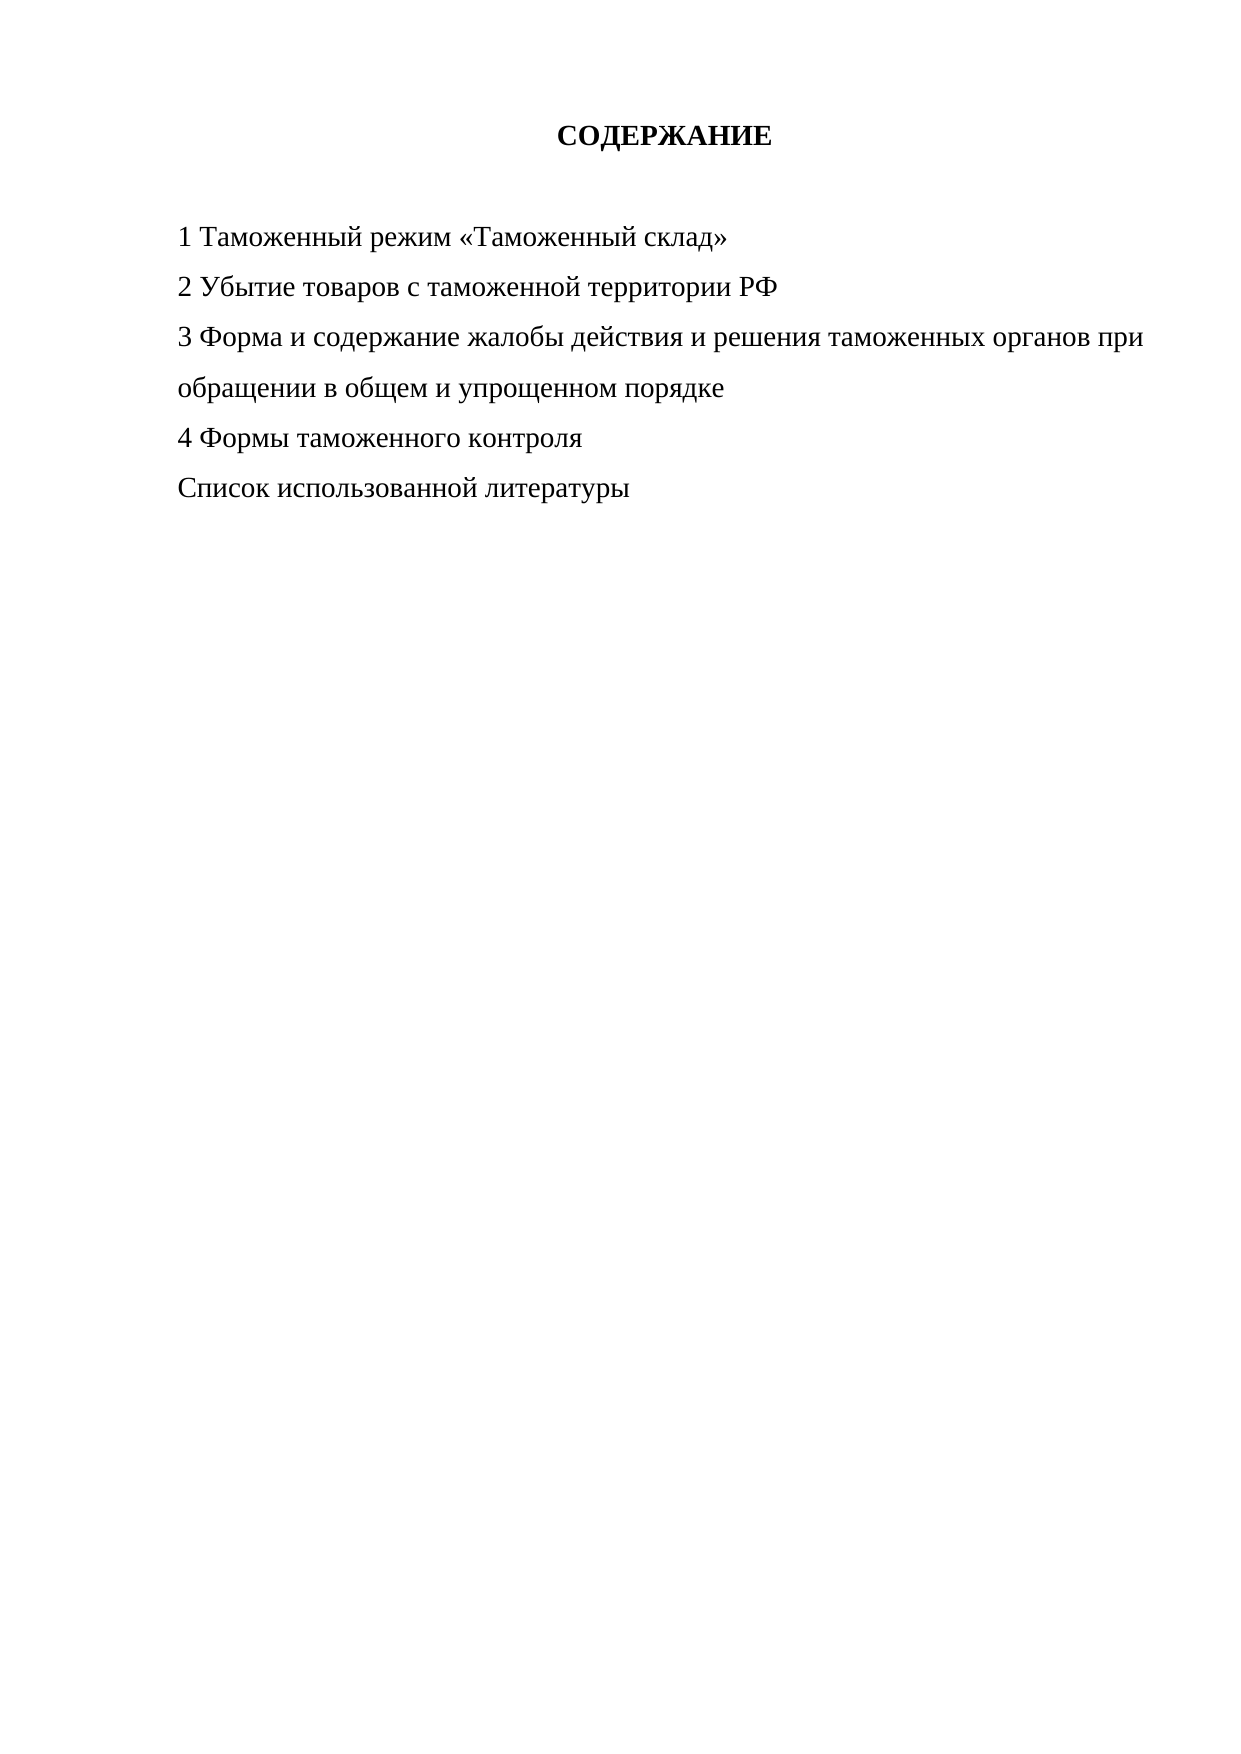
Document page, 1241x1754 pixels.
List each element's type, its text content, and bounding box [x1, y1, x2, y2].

text 1 Таможенный режим «Таможенный склад» [177, 219, 1152, 252]
text Список использованной литературы [177, 470, 1152, 504]
text СОДЕРЖАНИЕ [177, 118, 1152, 152]
text 2 Убытие товаров с таможенной территории РФ [177, 269, 1152, 303]
text 3 Форма и содержание жалобы действия и решения таможенных органов при обращении в общем и упрощенном порядке [177, 319, 1152, 403]
text 4 Формы таможенного контроля [177, 420, 1152, 453]
